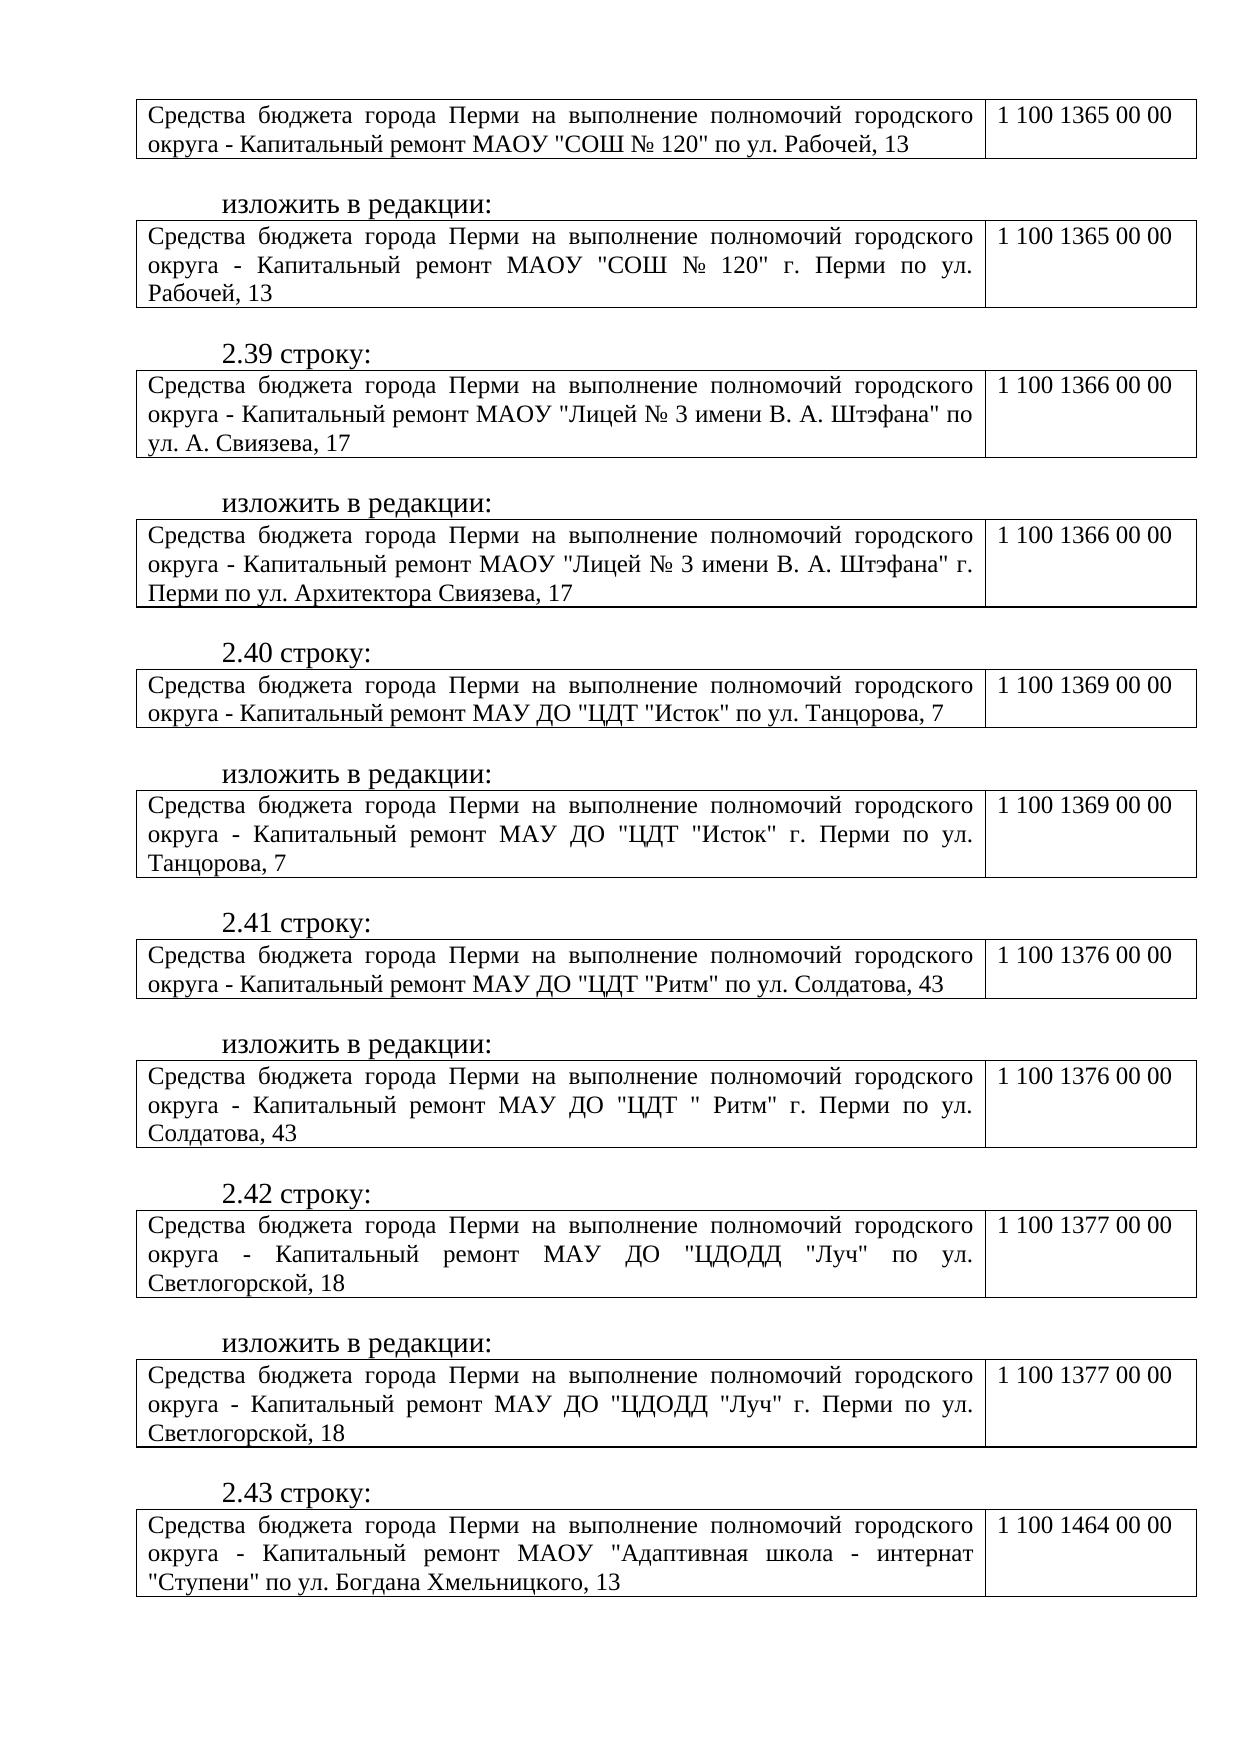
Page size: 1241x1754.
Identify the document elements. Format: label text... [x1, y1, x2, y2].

table_header 1 100 1377 00 00 [986, 1360, 1196, 1446]
text изложить в редакции: [148, 1328, 1181, 1359]
table_header Средства бюджета города Перми на выполнение полномочий городского округа - Капитальный ремонт МАОУ "СОШ № 120" г. Перми по ул. Рабочей, 13 [137, 221, 985, 307]
table_header Средства бюджета города Перми на выполнение полномочий городского округа - Капитальный ремонт МАУ ДО "ЦДТ " Ритм" г. Перми по ул. Солдатова, 43 [137, 1061, 985, 1147]
table_header Средства бюджета города Перми на выполнение полномочий городского округа - Капитальный ремонт МАУ ДО "ЦДТ "Ритм" по ул. Солдатова, 43 [137, 940, 985, 998]
table_header Средства бюджета города Перми на выполнение полномочий городского округа - Капитальный ремонт МАОУ "СОШ № 120" по ул. Рабочей, 13 [137, 100, 985, 158]
text 2.42 строку: [148, 1179, 1181, 1209]
table_header Средства бюджета города Перми на выполнение полномочий городского округа - Капитальный ремонт МАУ ДО "ЦДТ "Исток" по ул. Танцорова, 7 [137, 670, 985, 727]
table_header 1 100 1464 00 00 [986, 1510, 1196, 1596]
table_header 1 100 1369 00 00 [986, 791, 1196, 877]
table_header 1 100 1369 00 00 [986, 670, 1196, 727]
table_header Средства бюджета города Перми на выполнение полномочий городского округа - Капитальный ремонт МАУ ДО "ЦДОДД "Луч" по ул. Светлогорской, 18 [137, 1211, 985, 1297]
table_header 1 100 1376 00 00 [986, 940, 1196, 998]
text 2.40 строку: [148, 638, 1181, 669]
text изложить в редакции: [148, 488, 1181, 519]
text 2.39 строку: [148, 339, 1181, 369]
table_header 1 100 1376 00 00 [986, 1061, 1196, 1147]
text изложить в редакции: [148, 759, 1181, 789]
table_header Средства бюджета города Перми на выполнение полномочий городского округа - Капитальный ремонт МАОУ "Лицей № 3 имени В. А. Штэфана" г. Перми по ул. Архитектора Свиязева, 17 [137, 520, 985, 606]
table_header 1 100 1366 00 00 [986, 520, 1196, 606]
table_header 1 100 1365 00 00 [986, 221, 1196, 307]
table_header 1 100 1366 00 00 [986, 371, 1196, 457]
table_header 1 100 1377 00 00 [986, 1211, 1196, 1297]
table_header 1 100 1365 00 00 [986, 100, 1196, 158]
text изложить в редакции: [148, 189, 1181, 220]
table_header Средства бюджета города Перми на выполнение полномочий городского округа - Капитальный ремонт МАУ ДО "ЦДТ "Исток" г. Перми по ул. Танцорова, 7 [137, 791, 985, 877]
text 2.41 строку: [148, 908, 1181, 939]
text 2.43 строку: [148, 1478, 1181, 1509]
text изложить в редакции: [148, 1029, 1181, 1060]
table_header Средства бюджета города Перми на выполнение полномочий городского округа - Капитальный ремонт МАОУ "Лицей № 3 имени В. А. Штэфана" по ул. А. Свиязева, 17 [137, 371, 985, 457]
table_header Средства бюджета города Перми на выполнение полномочий городского округа - Капитальный ремонт МАУ ДО "ЦДОДД "Луч" г. Перми по ул. Светлогорской, 18 [137, 1360, 985, 1446]
table_header Средства бюджета города Перми на выполнение полномочий городского округа - Капитальный ремонт МАОУ "Адаптивная школа - интернат "Ступени" по ул. Богдана Хмельницкого, 13 [137, 1510, 985, 1596]
